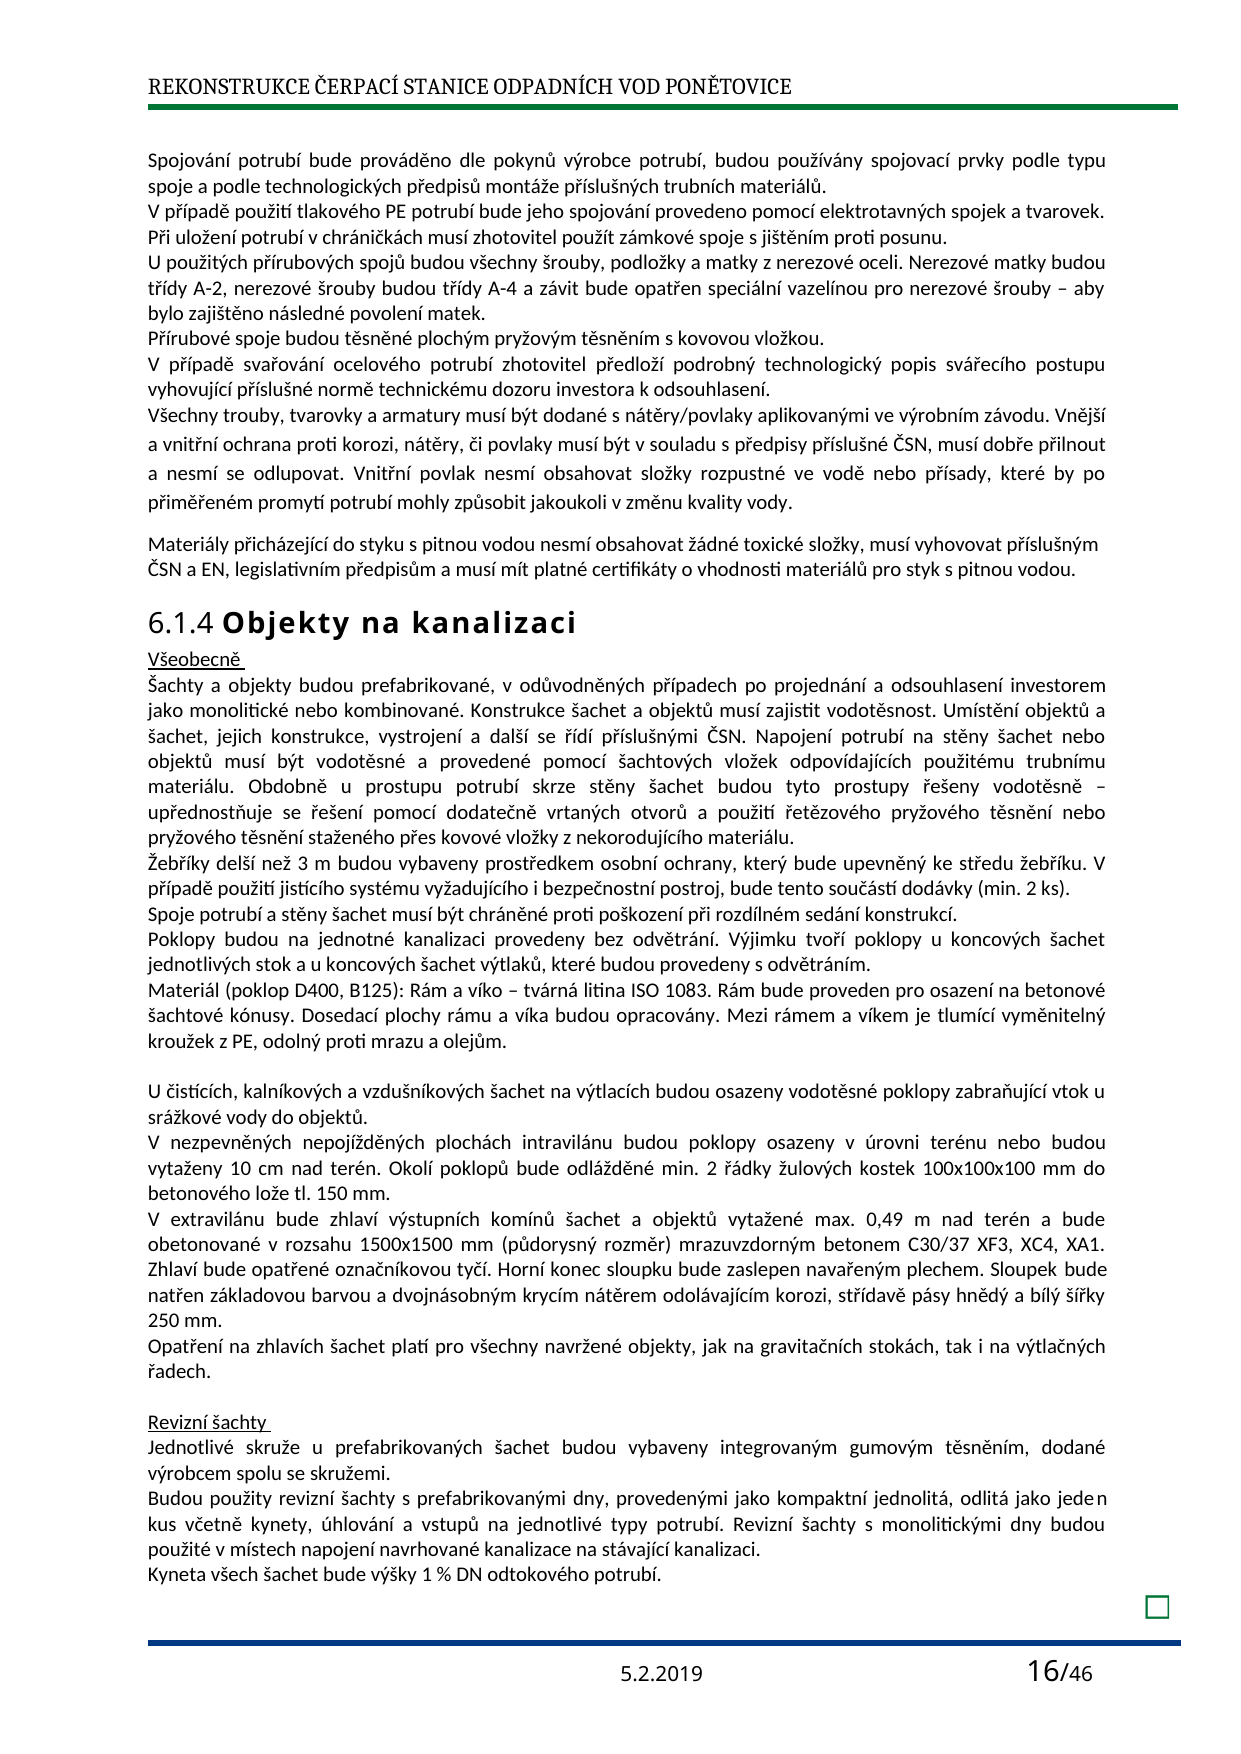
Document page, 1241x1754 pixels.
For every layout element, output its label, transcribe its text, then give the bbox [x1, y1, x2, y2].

text Revizní šachty [148, 1409, 1107, 1434]
text U použitých přírubových spojů budou všechny šrouby, podložky a matky z nerezové oceli. Nerezové matky budou třídy A-2, nerezové šrouby budou třídy A-4 a závit bude opatřen speciální vazelínou pro nerezové šrouby – aby bylo zajištěno následné povolení matek. [148, 249, 1107, 326]
text Všeobecně [148, 647, 1107, 672]
text U čistících, kalníkových a vzdušníkových šachet na výtlacích budou osazeny vodotěsné poklopy zabraňující vtok u srážkové vody do objektů. [148, 1079, 1107, 1129]
text V nezpevněných nepojížděných plochách intravilánu budou poklopy osazeny v úrovni terénu nebo budou vytaženy 10 cm nad terén. Okolí poklopů bude odlážděné min. 2 řádky žulových kostek 100x100x100 mm do betonového lože tl. 150 mm. [148, 1129, 1107, 1206]
text Přírubové spoje budou těsněné plochým pryžovým těsněním s kovovou vložkou. [148, 326, 1107, 351]
text Žebříky delší než 3 m budou vybaveny prostředkem osobní ochrany, který bude upevněný ke středu žebříku. V případě použití jistícího systému vyžadujícího i bezpečnostní postroj, bude tento součástí dodávky (min. 2 ks). [148, 850, 1107, 901]
text Kyneta všech šachet bude výšky 1 % DN odtokového potrubí. [148, 1562, 1107, 1587]
subtitle Objekty na kanalizaci [148, 603, 1107, 642]
text V případě svařování ocelového potrubí zhotovitel předloží podrobný technologický popis svářecího postupu vyhovující příslušné normě technickému dozoru investora k odsouhlasení. [148, 351, 1107, 402]
picture [1145, 1595, 1170, 1619]
text Materiály přicházející do styku s pitnou vodou nesmí obsahovat žádné toxické složky, musí vyhovovat příslušným ČSN a EN, legislativním předpisům a musí mít platné certifikáty o vhodnosti materiálů pro styk s pitnou vodou. [148, 531, 1107, 582]
text Poklopy budou na jednotné kanalizaci provedeny bez odvětrání. Výjimku tvoří poklopy u koncových šachet jednotlivých stok a u koncových šachet výtlaků, které budou provedeny s odvětráním. [148, 926, 1107, 977]
text V extravilánu bude zhlaví výstupních komínů šachet a objektů vytažené max. 0,49 m nad terén a bude obetonované v rozsahu 1500x1500 mm (půdorysný rozměr) mrazuvzdorným betonem C30/37 XF3, XC4, XA1. Zhlaví bude opatřené označníkovou tyčí. Horní konec sloupku bude zaslepen navařeným plechem. Sloupek bude natřen základovou barvou a dvojnásobným krycím nátěrem odolávajícím korozi, střídavě pásy hnědý a bílý šířky 250 mm. [148, 1206, 1107, 1333]
text Materiál (poklop D400, B125): Rám a víko – tvárná litina ISO 1083. Rám bude proveden pro osazení na betonové šachtové kónusy. Dosedací plochy rámu a víka budou opracovány. Mezi rámem a víkem je tlumící vyměnitelný kroužek z PE, odolný proti mrazu a olejům. [148, 977, 1107, 1053]
text Spojování potrubí bude prováděno dle pokynů výrobce potrubí, budou používány spojovací prvky podle typu spoje a podle technologických předpisů montáže příslušných trubních materiálů. [148, 148, 1107, 198]
text Šachty a objekty budou prefabrikované, v odůvodněných případech po projednání a odsouhlasení investorem jako monolitické nebo kombinované. Konstrukce šachet a objektů musí zajistit vodotěsnost. Umístění objektů a šachet, jejich konstrukce, vystrojení a další se řídí příslušnými ČSN. Napojení potrubí na stěny šachet nebo objektů musí být vodotěsné a provedené pomocí šachtových vložek odpovídajících použitému trubnímu materiálu. Obdobně u prostupu potrubí skrze stěny šachet budou tyto prostupy řešeny vodotěsně – upřednostňuje se řešení pomocí dodatečně vrtaných otvorů a použití řetězového pryžového těsnění nebo pryžového těsnění staženého přes kovové vložky z nekorodujícího materiálu. [148, 672, 1107, 850]
text Spoje potrubí a stěny šachet musí být chráněné proti poškození při rozdílném sedání konstrukcí. [148, 901, 1107, 926]
text Budou použity revizní šachty s prefabrikovanými dny, provedenými jako kompaktní jednolitá, odlitá jako jeden kus včetně kynety, úhlování a vstupů na jednotlivé typy potrubí. Revizní šachty s monolitickými dny budou použité v místech napojení navrhované kanalizace na stávající kanalizaci. [148, 1485, 1107, 1562]
text Všechny trouby, tvarovky a armatury musí být dodané s nátěry/povlaky aplikovanými ve výrobním závodu. Vnější a vnitřní ochrana proti korozi, nátěry, či povlaky musí být v souladu s předpisy příslušné ČSN, musí dobře přilnout a nesmí se odlupovat. Vnitřní povlak nesmí obsahovat složky rozpustné ve vodě nebo přísady, které by po přiměřeném promytí potrubí mohly způsobit jakoukoli v změnu kvality vody. [148, 402, 1107, 515]
text Opatření na zhlavích šachet platí pro všechny navržené objekty, jak na gravitačních stokách, tak i na výtlačných řadech. [148, 1333, 1107, 1384]
text V případě použití tlakového PE potrubí bude jeho spojování provedeno pomocí elektrotavných spojek a tvarovek. Při uložení potrubí v chráničkách musí zhotovitel použít zámkové spoje s jištěním proti posunu. [148, 198, 1107, 249]
text Jednotlivé skruže u prefabrikovaných šachet budou vybaveny integrovaným gumovým těsněním, dodané výrobcem spolu se skružemi. [148, 1434, 1107, 1485]
